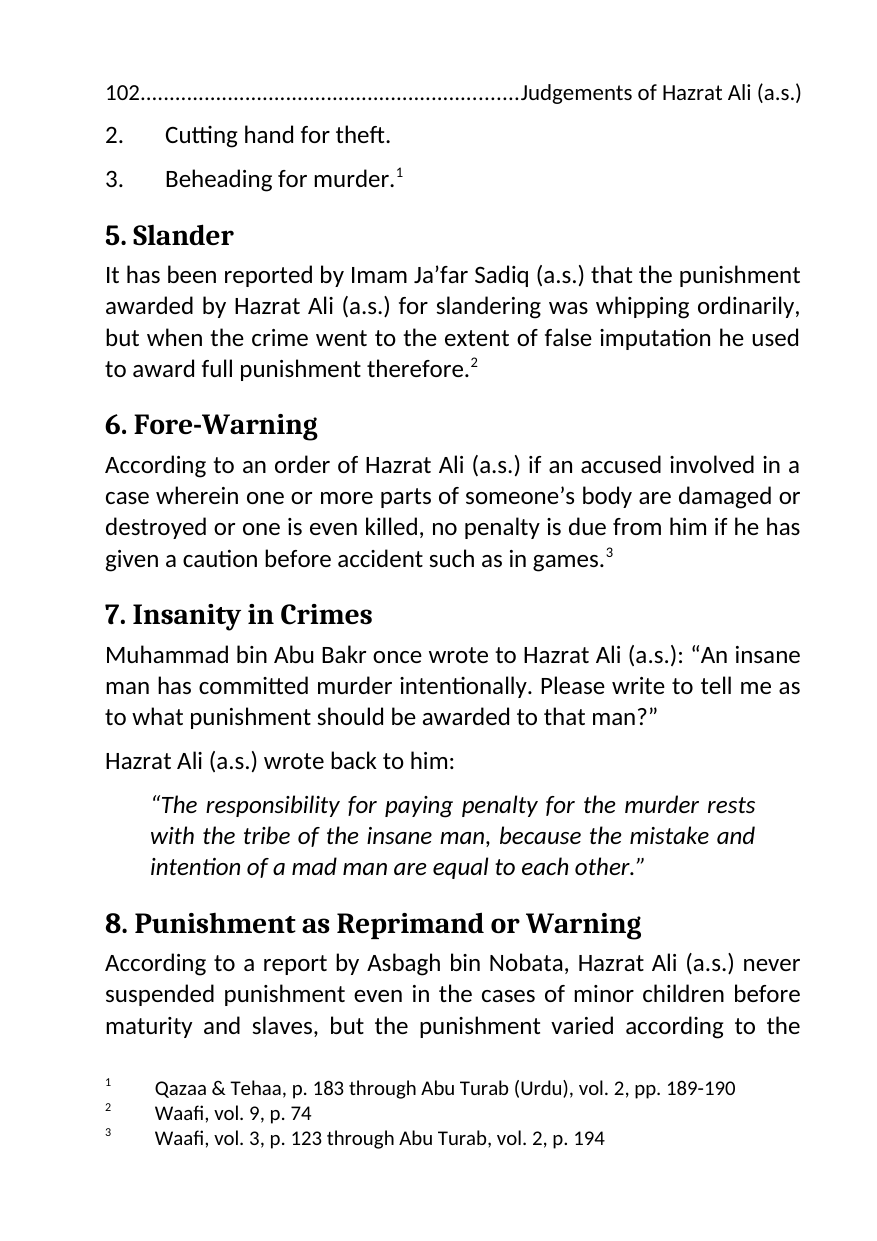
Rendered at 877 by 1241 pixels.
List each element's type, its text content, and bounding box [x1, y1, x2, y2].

text 3. Beheading for murder. [105, 162, 802, 194]
subtitle 6. Fore-Warning [105, 408, 802, 442]
text “The responsibility for paying penalty for the murder rests with the tribe of the insane man, because the mistake and intention of a mad man are equal to each other.” [150, 788, 757, 882]
text 2. Cutting hand for theft. [105, 119, 802, 150]
text Muhammad bin Abu Bakr once wrote to Hazrat Ali (a.s.): “An insane man has committed murder intentionally. Please write to tell me as to what punishment should be awarded to that man?” [105, 638, 802, 732]
subtitle 8. Punishment as Reprimand or Warning [105, 907, 802, 940]
subtitle 7. Insanity in Crimes [105, 598, 802, 632]
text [105, 947, 802, 1040]
text According to an order of Hazrat Ali (a.s.) if an accused involved in a case wherein one or more parts of someone’s body are damaged or destroyed or one is even killed, no penalty is due from him if he has given a caution before accident such as in games. [105, 448, 802, 573]
text Hazrat Ali (a.s.) wrote back to him: [105, 744, 802, 776]
text It has been reported by Imam Ja’far Sadiq (a.s.) that the punishment awarded by Hazrat Ali (a.s.) for slandering was whipping ordinarily, but when the crime went to the extent of false imputation he used to award full punishment therefore. [105, 258, 802, 383]
subtitle 5. Slander [105, 219, 802, 252]
